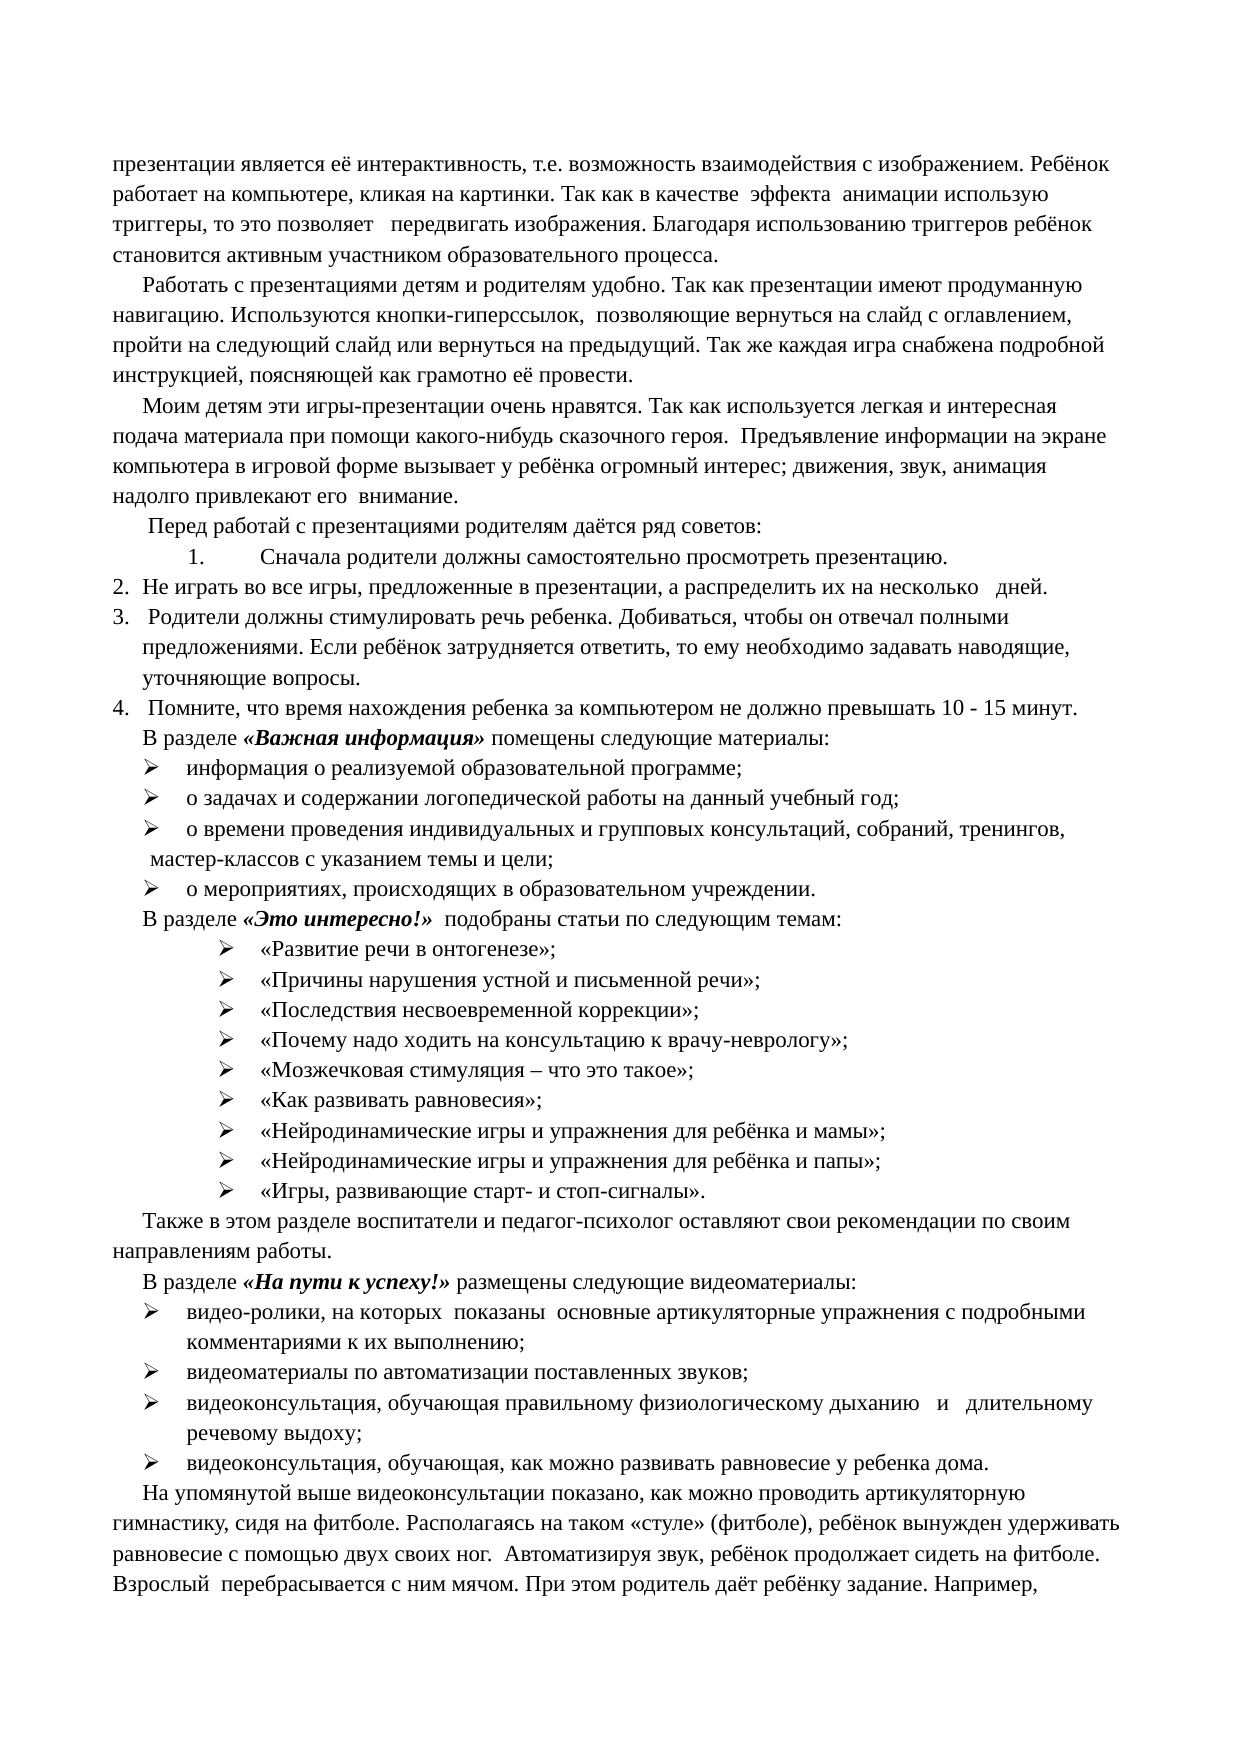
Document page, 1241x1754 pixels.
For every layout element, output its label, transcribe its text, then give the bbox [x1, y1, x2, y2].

list видеоматериалы по автоматизации поставленных звуков; [142, 1358, 1128, 1385]
list информация о реализуемой образовательной программе; [112, 754, 1128, 781]
list видеоконсультация, обучающая, как можно развивать равновесие у ребенка дома. [142, 1449, 1128, 1475]
list Не играть во все игры, предложенные в презентации, а распределить их на несколько дней. [112, 573, 1128, 599]
text Моим детям эти игры-презентации очень нравятся. Так как используется легкая и интересная подача материала при помощи какого-нибудь сказочного героя. Предъявление информации на экране компьютера в игровой форме вызывает у ребёнка огромный интерес; движения, звук, анимация надолго привлекают его внимание. [112, 392, 1128, 509]
list «Нейродинамические игры и упражнения для ребёнка и мамы»; [187, 1117, 1128, 1143]
text Перед работай с презентациями родителям даётся ряд советов: [112, 512, 1128, 539]
list видео-ролики, на которых показаны основные артикуляторные упражнения с подробными комментариями к их выполнению; [142, 1298, 1128, 1354]
list о мероприятиях, происходящих в образовательном учреждении. [112, 875, 1128, 901]
list видеоконсультация, обучающая правильному физиологическому дыханию и длительному речевому выдоху; [142, 1388, 1128, 1445]
list Родители должны стимулировать речь ребенка. Добиваться, чтобы он отвечал полными предложениями. Если ребёнок затрудняется ответить, то ему необходимо задавать наводящие, уточняющие вопросы. [112, 603, 1128, 690]
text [112, 150, 1128, 267]
list «Развитие речи в онтогенезе»; [187, 935, 1128, 962]
list Помните, что время нахождения ребенка за компьютером не должно превышать 10 - 15 минут. [112, 694, 1128, 720]
list «Последствия несвоевременной коррекции»; [187, 996, 1128, 1022]
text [112, 1479, 1128, 1596]
list о времени проведения индивидуальных и групповых консультаций, собраний, тренингов, мастер-классов с указанием темы и цели; [142, 814, 1128, 871]
list Также в этом разделе воспитатели и педагог-психолог оставляют свои рекомендации по своим направлениям работы. [112, 1207, 1128, 1264]
text Работать с презентациями детям и родителям удобно. Так как презентации имеют продуманную навигацию. Используются кнопки-гиперссылок, позволяющие вернуться на слайд с оглавлением, пройти на следующий слайд или вернуться на предыдущий. Так же каждая игра снабжена подробной инструкцией, поясняющей как грамотно её провести. [112, 271, 1128, 388]
list Сначала родители должны самостоятельно просмотреть презентацию. [187, 543, 1128, 569]
list «Как развивать равновесия»; [187, 1086, 1128, 1113]
list «Причины нарушения устной и письменной речи»; [187, 966, 1128, 992]
list о задачах и содержании логопедической работы на данный учебный год; [112, 784, 1128, 811]
list «Нейродинамические игры и упражнения для ребёнка и папы»; [187, 1147, 1128, 1173]
list В разделе «Важная информация» помещены следующие материалы: [112, 724, 1128, 750]
list «Мозжечковая стимуляция – что это такое»; [187, 1056, 1128, 1083]
text В разделе «Это интересно!» подобраны статьи по следующим темам: [112, 905, 1128, 932]
list «Игры, развивающие старт- и стоп-сигналы». [187, 1177, 1128, 1203]
list «Почему надо ходить на консультацию к врачу-неврологу»; [187, 1026, 1128, 1052]
text В разделе «На пути к успеху!» размещены следующие видеоматериалы: [112, 1268, 1128, 1294]
